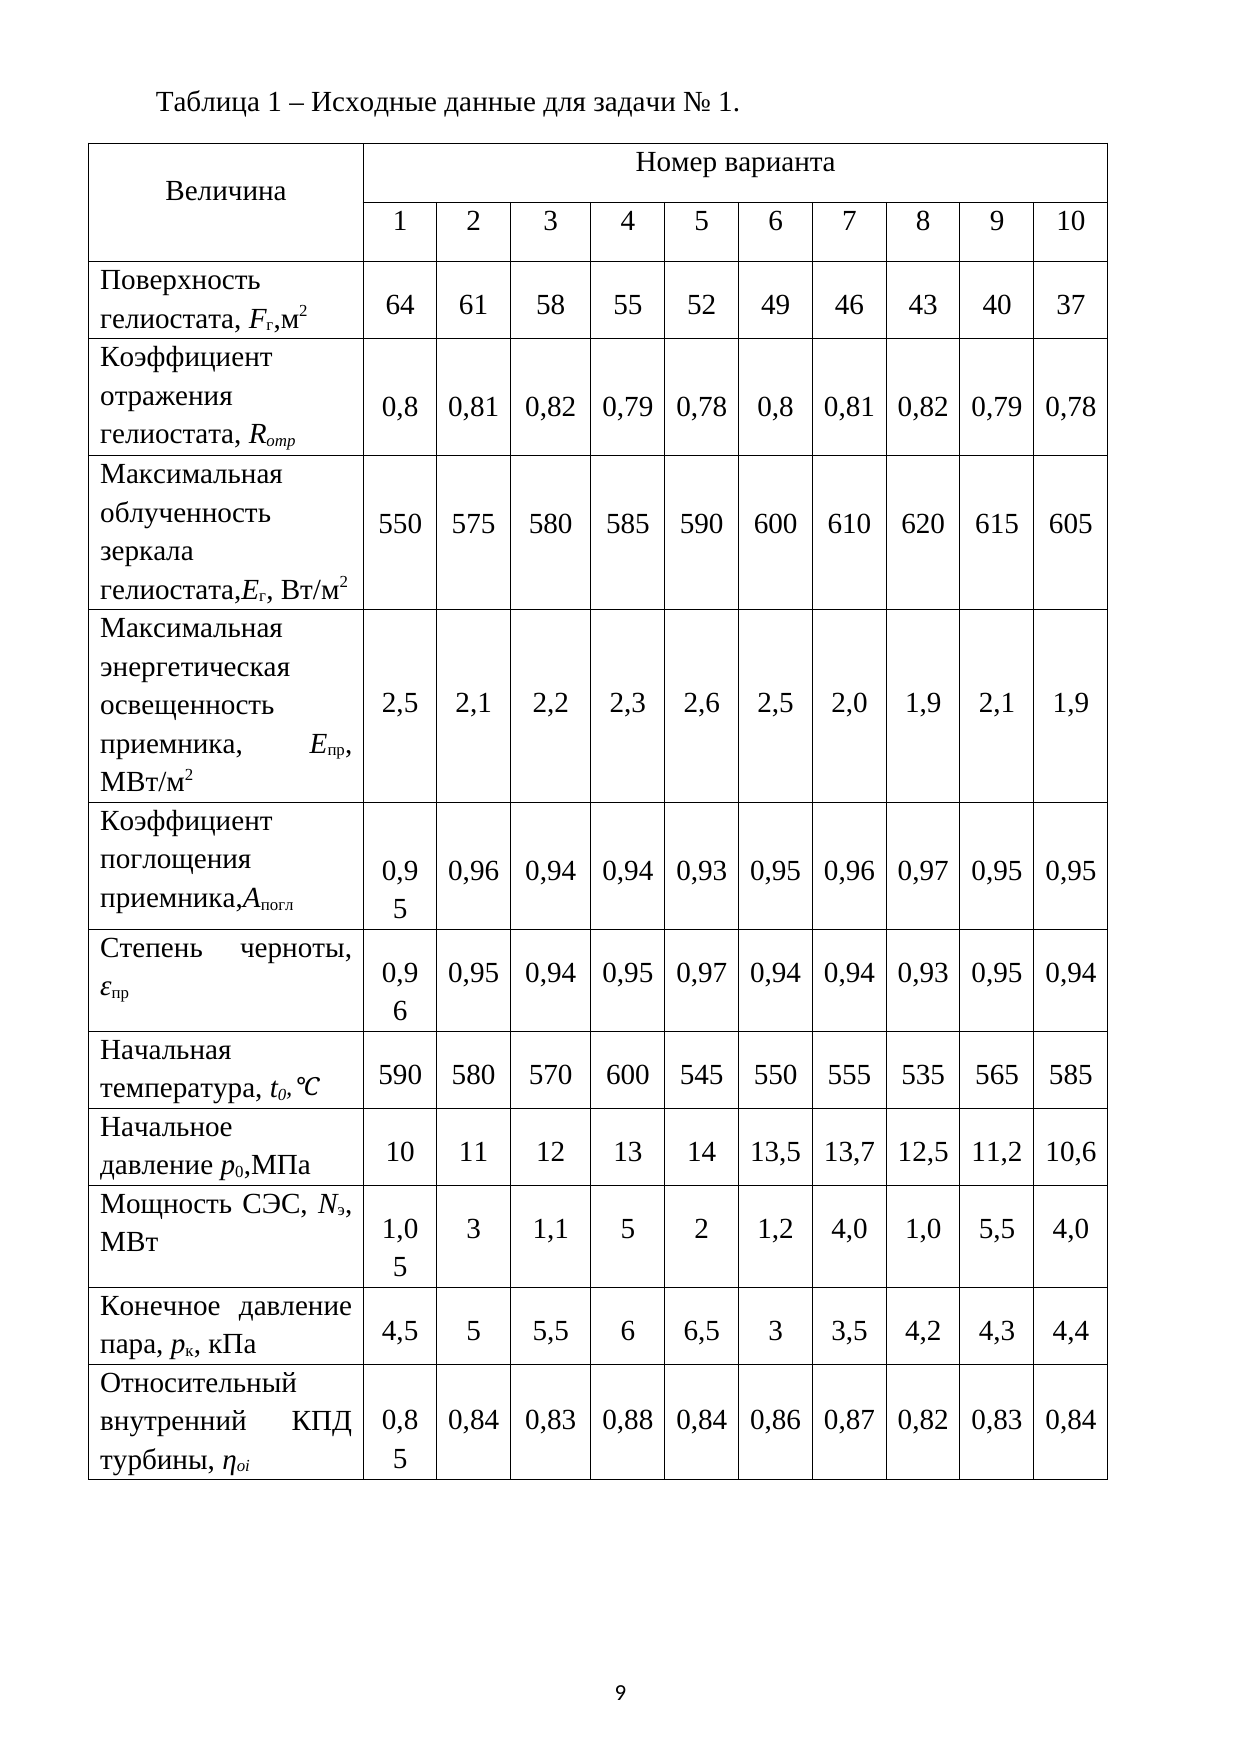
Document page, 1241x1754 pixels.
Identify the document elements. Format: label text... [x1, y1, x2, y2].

table_cell Максимальная энергетическая освещенность приемника, Епр, МВт/м2 [89, 610, 363, 802]
table_cell Начальная температура, t0 [89, 1032, 363, 1108]
table_cell 0,97 [887, 803, 959, 929]
table_cell 5 [437, 1288, 510, 1364]
table_cell 2,6 [665, 610, 738, 802]
table_cell 0,82 [887, 339, 959, 455]
table_cell 600 [591, 1032, 664, 1108]
table_cell 0,83 [960, 1365, 1033, 1479]
table_cell 0,88 [591, 1365, 664, 1479]
table_cell Степень черноты, ɛпр [89, 930, 363, 1031]
table_cell 0,84 [437, 1365, 510, 1479]
table_cell 2,3 [591, 610, 664, 802]
table_cell 620 [887, 456, 959, 609]
table_cell 0,95 [364, 803, 436, 929]
table_cell 0,96 [437, 803, 510, 929]
table_cell 4,0 [1034, 1186, 1107, 1287]
table_cell 0,81 [813, 339, 886, 455]
table_cell 0,84 [1034, 1365, 1107, 1479]
table_cell 2,5 [364, 610, 436, 802]
table_cell 1,9 [1034, 610, 1107, 802]
table_cell 2 [665, 1186, 738, 1287]
table_cell 43 [887, 262, 959, 338]
table_cell 585 [1034, 1032, 1107, 1108]
table_cell 0,81 [437, 339, 510, 455]
table_cell 0,95 [739, 803, 812, 929]
table_cell 0,82 [887, 1365, 959, 1479]
table_cell 0,82 [511, 339, 590, 455]
table_cell 0,94 [813, 930, 886, 1031]
table_cell 0,95 [437, 930, 510, 1031]
table_cell 61 [437, 262, 510, 338]
table_cell 46 [813, 262, 886, 338]
table_cell 1,9 [887, 610, 959, 802]
table_cell 585 [591, 456, 664, 609]
table_cell 1,1 [511, 1186, 590, 1287]
table_cell 0,95 [960, 930, 1033, 1031]
table_cell 11,2 [960, 1109, 1033, 1185]
table_cell 580 [437, 1032, 510, 1108]
table_cell 7 [813, 203, 886, 261]
table_cell 545 [665, 1032, 738, 1108]
table_cell 550 [739, 1032, 812, 1108]
table_cell 2 [437, 203, 510, 261]
table_cell 4,4 [1034, 1288, 1107, 1364]
table_cell 580 [511, 456, 590, 609]
table_cell 2,5 [739, 610, 812, 802]
table_cell 0,93 [887, 930, 959, 1031]
table_cell 2,0 [813, 610, 886, 802]
table_cell 1,05 [364, 1186, 436, 1287]
table_cell Максимальная облученность зеркала гелиостата,Ег, Вт/м2 [89, 456, 363, 609]
table_cell 5 [665, 203, 738, 261]
table_cell 0,79 [591, 339, 664, 455]
table_cell Коэффициент поглощения приемника,Апогл [89, 803, 363, 929]
table_cell 0,97 [665, 930, 738, 1031]
table_cell 6 [591, 1288, 664, 1364]
table_cell 0,94 [511, 803, 590, 929]
text Таблица 1 – Исходные данные для задачи № 1. [156, 84, 1122, 118]
table_cell Конечное давление пара, рк, кПа [89, 1288, 363, 1364]
table_cell 4,0 [813, 1186, 886, 1287]
table_cell 11 [437, 1109, 510, 1185]
table_cell 52 [665, 262, 738, 338]
table_cell 555 [813, 1032, 886, 1108]
table_cell 0,94 [591, 803, 664, 929]
table_cell 58 [511, 262, 590, 338]
table_cell 13 [591, 1109, 664, 1185]
table_cell 2,2 [511, 610, 590, 802]
table_cell Поверхность гелиостата, Fг,м2 [89, 262, 363, 338]
table_cell 4,2 [887, 1288, 959, 1364]
table_cell 600 [739, 456, 812, 609]
table_cell 0,96 [364, 930, 436, 1031]
table_cell 4,5 [364, 1288, 436, 1364]
table_cell 0,95 [591, 930, 664, 1031]
table_cell 4 [591, 203, 664, 261]
table_cell 0,86 [739, 1365, 812, 1479]
table_cell 6 [739, 203, 812, 261]
table_cell 0,96 [813, 803, 886, 929]
table_cell 2,1 [960, 610, 1033, 802]
table_cell 14 [665, 1109, 738, 1185]
table_cell 55 [591, 262, 664, 338]
table_header Номер варианта [364, 144, 1107, 202]
table_cell 2,1 [437, 610, 510, 802]
table_cell 0,94 [511, 930, 590, 1031]
table_cell 13,5 [739, 1109, 812, 1185]
table_cell 565 [960, 1032, 1033, 1108]
table_cell 1,2 [739, 1186, 812, 1287]
table_cell 0,8 [364, 339, 436, 455]
table_cell 0,94 [739, 930, 812, 1031]
table_cell 5,5 [511, 1288, 590, 1364]
table_cell 0,83 [511, 1365, 590, 1479]
table_cell 0,95 [960, 803, 1033, 929]
table_cell 6,5 [665, 1288, 738, 1364]
table_cell 0,84 [665, 1365, 738, 1479]
table_cell 5 [591, 1186, 664, 1287]
table_cell 550 [364, 456, 436, 609]
table_cell 40 [960, 262, 1033, 338]
table_cell 3 [437, 1186, 510, 1287]
table_cell 0,79 [960, 339, 1033, 455]
table_cell 605 [1034, 456, 1107, 609]
table_cell 37 [1034, 262, 1107, 338]
table_cell 0,78 [1034, 339, 1107, 455]
table_cell 590 [665, 456, 738, 609]
table_cell Относительный внутренний КПД турбины, ηоi [89, 1365, 363, 1479]
table_cell 0,85 [364, 1365, 436, 1479]
table_cell 3 [511, 203, 590, 261]
table_cell 10,6 [1034, 1109, 1107, 1185]
table_cell 12 [511, 1109, 590, 1185]
table_cell 0,95 [1034, 803, 1107, 929]
table_cell 8 [887, 203, 959, 261]
table_cell 0,78 [665, 339, 738, 455]
table_cell 610 [813, 456, 886, 609]
table_cell 10 [1034, 203, 1107, 261]
table_cell 64 [364, 262, 436, 338]
table_cell 4,3 [960, 1288, 1033, 1364]
table_cell 3 [739, 1288, 812, 1364]
table_cell 575 [437, 456, 510, 609]
table_cell 0,8 [739, 339, 812, 455]
table_cell Начальное давление р0,МПа [89, 1109, 363, 1185]
table_cell 1 [364, 203, 436, 261]
table_cell 570 [511, 1032, 590, 1108]
table_cell 10 [364, 1109, 436, 1185]
table_cell 49 [739, 262, 812, 338]
table_cell 535 [887, 1032, 959, 1108]
table_cell Коэффициент отражения гелиостата, Rотр [89, 339, 363, 455]
table_cell 590 [364, 1032, 436, 1108]
table_cell 13,7 [813, 1109, 886, 1185]
table_cell 1,0 [887, 1186, 959, 1287]
table_cell 9 [960, 203, 1033, 261]
table_cell 0,93 [665, 803, 738, 929]
table_cell 0,94 [1034, 930, 1107, 1031]
table_cell Мощность СЭС, Nэ, МВт [89, 1186, 363, 1287]
table_header Величина [89, 144, 363, 261]
table_cell 5,5 [960, 1186, 1033, 1287]
table_cell 0,87 [813, 1365, 886, 1479]
table_cell 615 [960, 456, 1033, 609]
table_cell 3,5 [813, 1288, 886, 1364]
table_cell 12,5 [887, 1109, 959, 1185]
